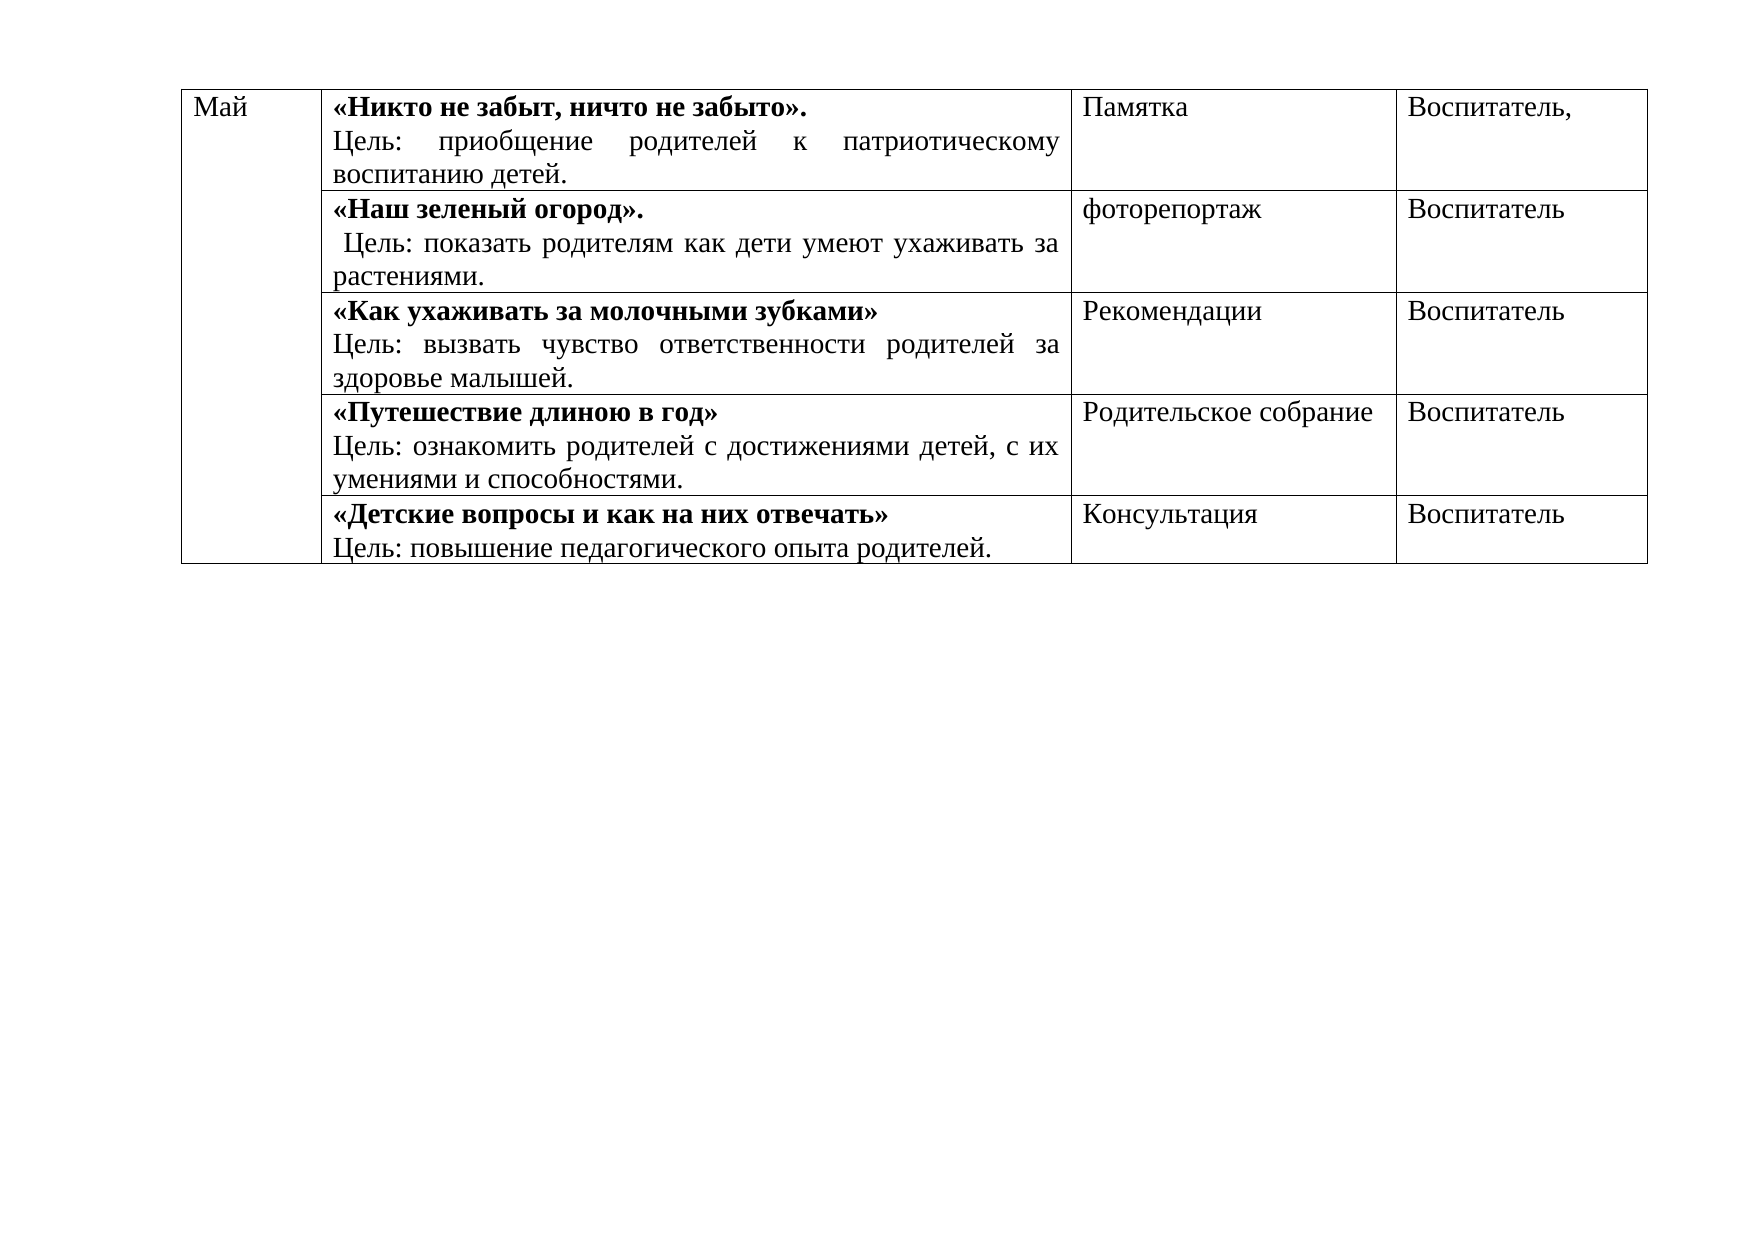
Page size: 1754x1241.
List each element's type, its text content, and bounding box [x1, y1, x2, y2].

table_cell Родительское собрание [1072, 395, 1396, 495]
table_cell Воспитатель, [1397, 90, 1647, 190]
table_cell Рекомендации [1072, 293, 1396, 393]
table_cell фоторепортаж [1072, 191, 1396, 292]
table_cell Консультация [1072, 496, 1396, 563]
table_cell Воспитатель [1397, 293, 1647, 393]
table_cell Воспитатель [1397, 191, 1647, 292]
table_cell Воспитатель [1397, 496, 1647, 563]
table_cell Памятка [1072, 90, 1396, 190]
table_cell «Наш зеленый огород». Цель: показать родителям как дети умеют ухаживать за растениями. [322, 191, 1071, 292]
table_cell Май [182, 90, 321, 563]
table_cell «Никто не забыт, ничто не забыто». Цель: приобщение родителей к патриотическому воспитанию детей. [322, 90, 1071, 190]
table_cell Воспитатель [1397, 395, 1647, 495]
table_cell «Как ухаживать за молочными зубками» Цель: вызвать чувство ответственности родителей за здоровье малышей. [322, 293, 1071, 393]
table_cell «Путешествие длиною в год» Цель: ознакомить родителей с достижениями детей, с их умениями и способностями. [322, 395, 1071, 495]
table_cell «Детские вопросы и как на них отвечать» Цель: повышение педагогического опыта родителей. [322, 496, 1071, 563]
